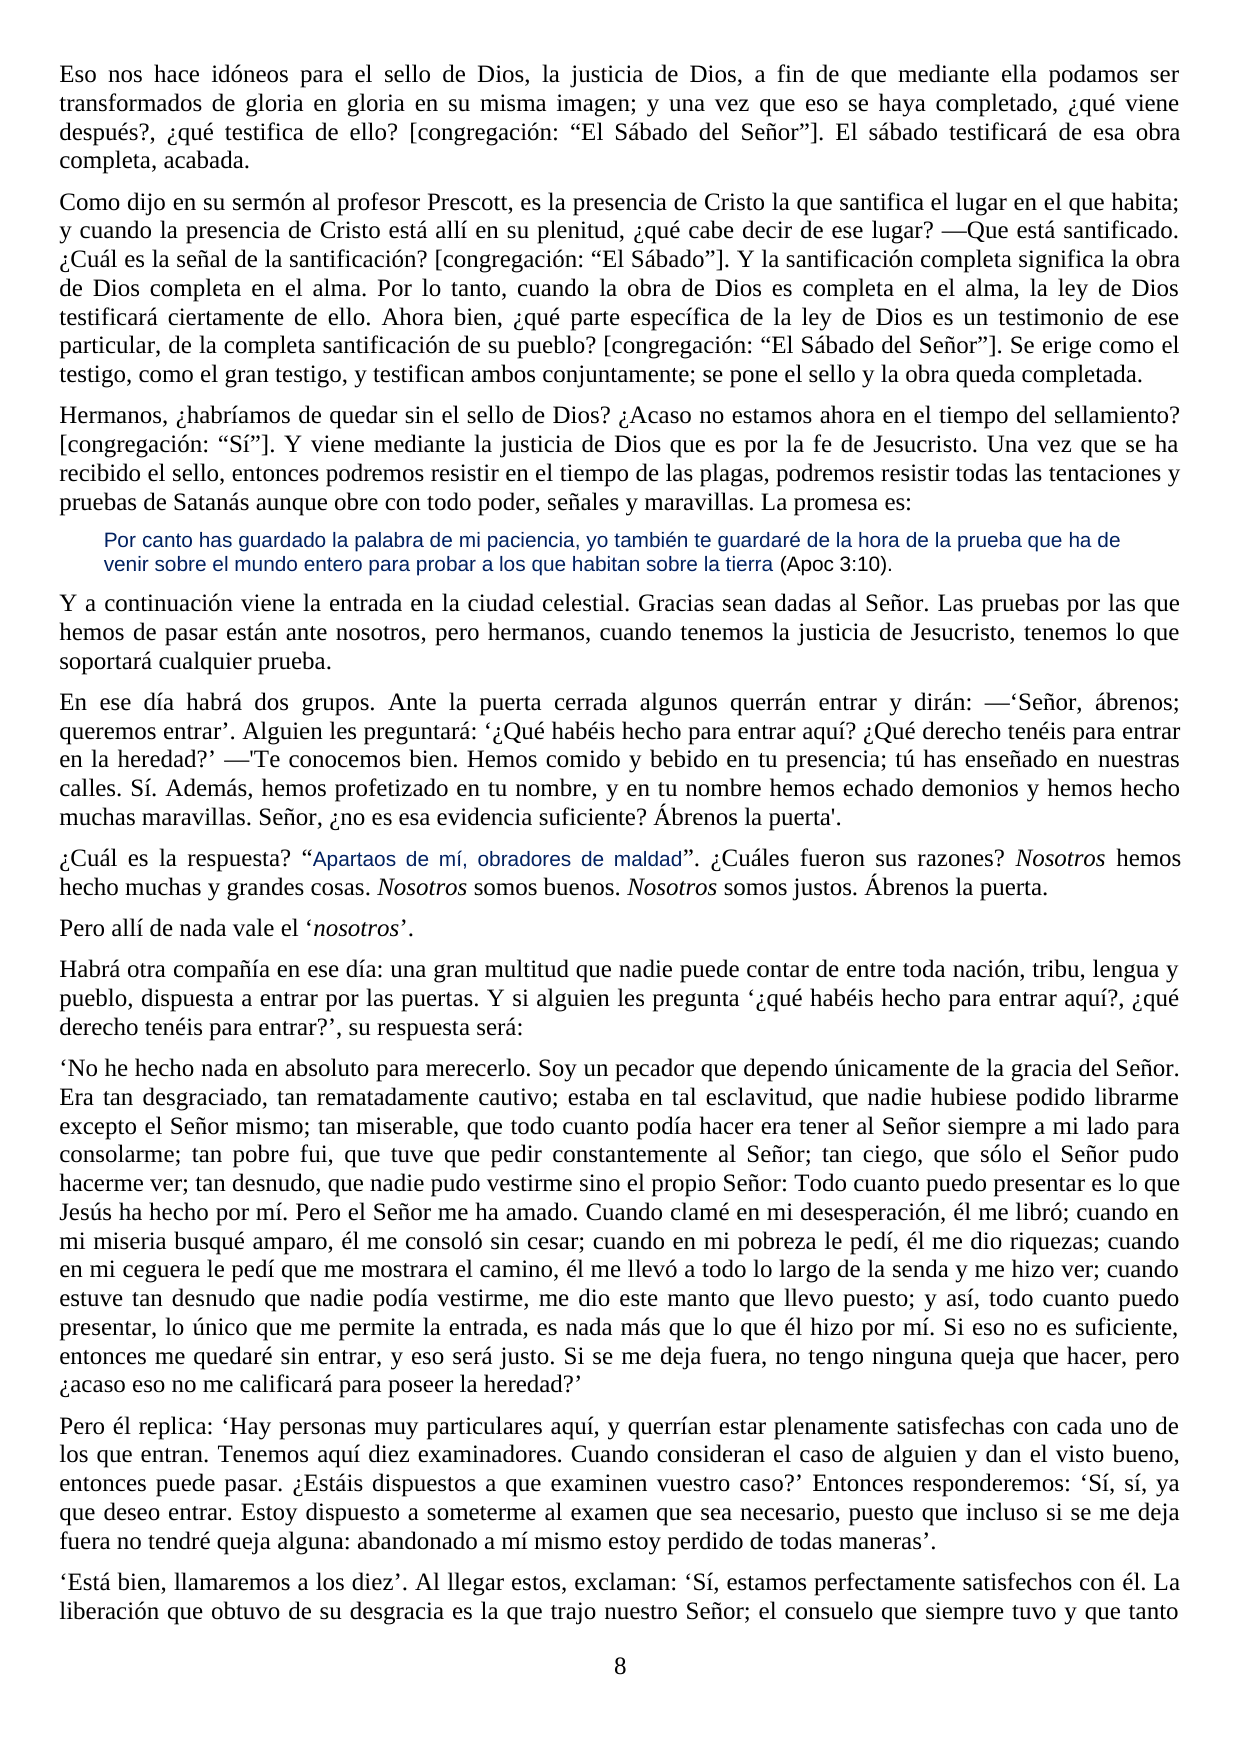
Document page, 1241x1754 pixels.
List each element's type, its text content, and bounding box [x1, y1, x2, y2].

text En ese día habrá dos grupos. Ante la puerta cerrada algunos querrán entrar y dirán: —‘Señor, ábrenos; queremos entrar’. Alguien les preguntará: ‘¿Qué habéis hecho para entrar aquí? ¿Qué derecho tenéis para entrar en la heredad?’ —'Te conocemos bien. Hemos comido y bebido en tu presencia; tú has enseñado en nuestras calles. Sí. Además, hemos profetizado en tu nombre, y en tu nombre hemos echado demonios y hemos hecho muchas maravillas. Señor, ¿no es esa evidencia suficiente? Ábrenos la puerta'. [59, 687, 1181, 831]
text ¿Cuál es la respuesta? “Apartaos de mí, obradores de maldad”. ¿Cuáles fueron sus razones? Nosotros hemos hecho muchas y grandes cosas. Nosotros somos buenos. Nosotros somos justos. Ábrenos la puerta. [59, 843, 1181, 901]
text Eso nos hace idóneos para el sello de Dios, la justicia de Dios, a fin de que mediante ella podamos ser transformados de gloria en gloria en su misma imagen; y una vez que eso se haya completado, ¿qué viene después?, ¿qué testifica de ello? [congregación: “El Sábado del Señor”]. El sábado testificará de esa obra completa, acabada. [59, 59, 1181, 174]
text Hermanos, ¿habríamos de quedar sin el sello de Dios? ¿Acaso no estamos ahora en el tiempo del sellamiento? [congregación: “Sí”]. Y viene mediante la justicia de Dios que es por la fe de Jesucristo. Una vez que se ha recibido el sello, entonces podremos resistir en el tiempo de las plagas, podremos resistir todas las tentaciones y pruebas de Satanás aunque obre con todo poder, señales y maravillas. La promesa es: [59, 400, 1181, 515]
text Por canto has guardado la palabra de mi paciencia, yo también te guardaré de la hora de la prueba que ha de venir sobre el mundo entero para probar a los que habitan sobre la tierra (Apoc 3:10). [103, 528, 1122, 576]
text Habrá otra compañía en ese día: una gran multitud que nadie puede contar de entre toda nación, tribu, lengua y pueblo, dispuesta a entrar por las puertas. Y si alguien les pregunta ‘¿qué habéis hecho para entrar aquí?, ¿qué derecho tenéis para entrar?’, su respuesta será: [59, 954, 1181, 1041]
text Y a continuación viene la entrada en la ciudad celestial. Gracias sean dadas al Señor. Las pruebas por las que hemos de pasar están ante nosotros, pero hermanos, cuando tenemos la justicia de Jesucristo, tenemos lo que soportará cualquier prueba. [59, 588, 1181, 674]
text Pero él replica: ‘Hay personas muy particulares aquí, y querrían estar plenamente satisfechas con cada uno de los que entran. Tenemos aquí diez examinadores. Cuando consideran el caso de alguien y dan el visto bueno, entonces puede pasar. ¿Estáis dispuestos a que examinen vuestro caso?’ Entonces responderemos: ‘Sí, sí, ya que deseo entrar. Estoy dispuesto a someterme al examen que sea necesario, puesto que incluso si se me deja fuera no tendré queja alguna: abandonado a mí mismo estoy perdido de todas maneras’. [59, 1411, 1181, 1554]
text Pero allí de nada vale el ‘nosotros’. [59, 913, 1181, 942]
text Como dijo en su sermón al profesor Prescott, es la presencia de Cristo la que santifica el lugar en el que habita; y cuando la presencia de Cristo está allí en su plenitud, ¿qué cabe decir de ese lugar? —Que está santificado. ¿Cuál es la señal de la santificación? [congregación: “El Sábado”]. Y la santificación completa significa la obra de Dios completa en el alma. Por lo tanto, cuando la obra de Dios es completa en el alma, la ley de Dios testificará ciertamente de ello. Ahora bien, ¿qué parte específica de la ley de Dios es un testimonio de ese particular, de la completa santificación de su pueblo? [congregación: “El Sábado del Señor”]. Se erige como el testigo, como el gran testigo, y testifican ambos conjuntamente; se pone el sello y la obra queda completada. [59, 187, 1181, 388]
text ‘No he hecho nada en absoluto para merecerlo. Soy un pecador que dependo únicamente de la gracia del Señor. Era tan desgraciado, tan rematadamente cautivo; estaba en tal esclavitud, que nadie hubiese podido librarme excepto el Señor mismo; tan miserable, que todo cuanto podía hacer era tener al Señor siempre a mi lado para consolarme; tan pobre fui, que tuve que pedir constantemente al Señor; tan ciego, que sólo el Señor pudo hacerme ver; tan desnudo, que nadie pudo vestirme sino el propio Señor: Todo cuanto puedo presentar es lo que Jesús ha hecho por mí. Pero el Señor me ha amado. Cuando clamé en mi desesperación, él me libró; cuando en mi miseria busqué amparo, él me consoló sin cesar; cuando en mi pobreza le pedí, él me dio riquezas; cuando en mi ceguera le pedí que me mostrara el camino, él me llevó a todo lo largo de la senda y me hizo ver; cuando estuve tan desnudo que nadie podía vestirme, me dio este manto que llevo puesto; y así, todo cuanto puedo presentar, lo único que me permite la entrada, es nada más que lo que él hizo por mí. Si eso no es suficiente, entonces me quedaré sin entrar, y eso será justo. Si se me deja fuera, no tengo ninguna queja que hacer, pero ¿acaso eso no me calificará para poseer la heredad?’ [59, 1053, 1181, 1398]
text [59, 1567, 1181, 1624]
